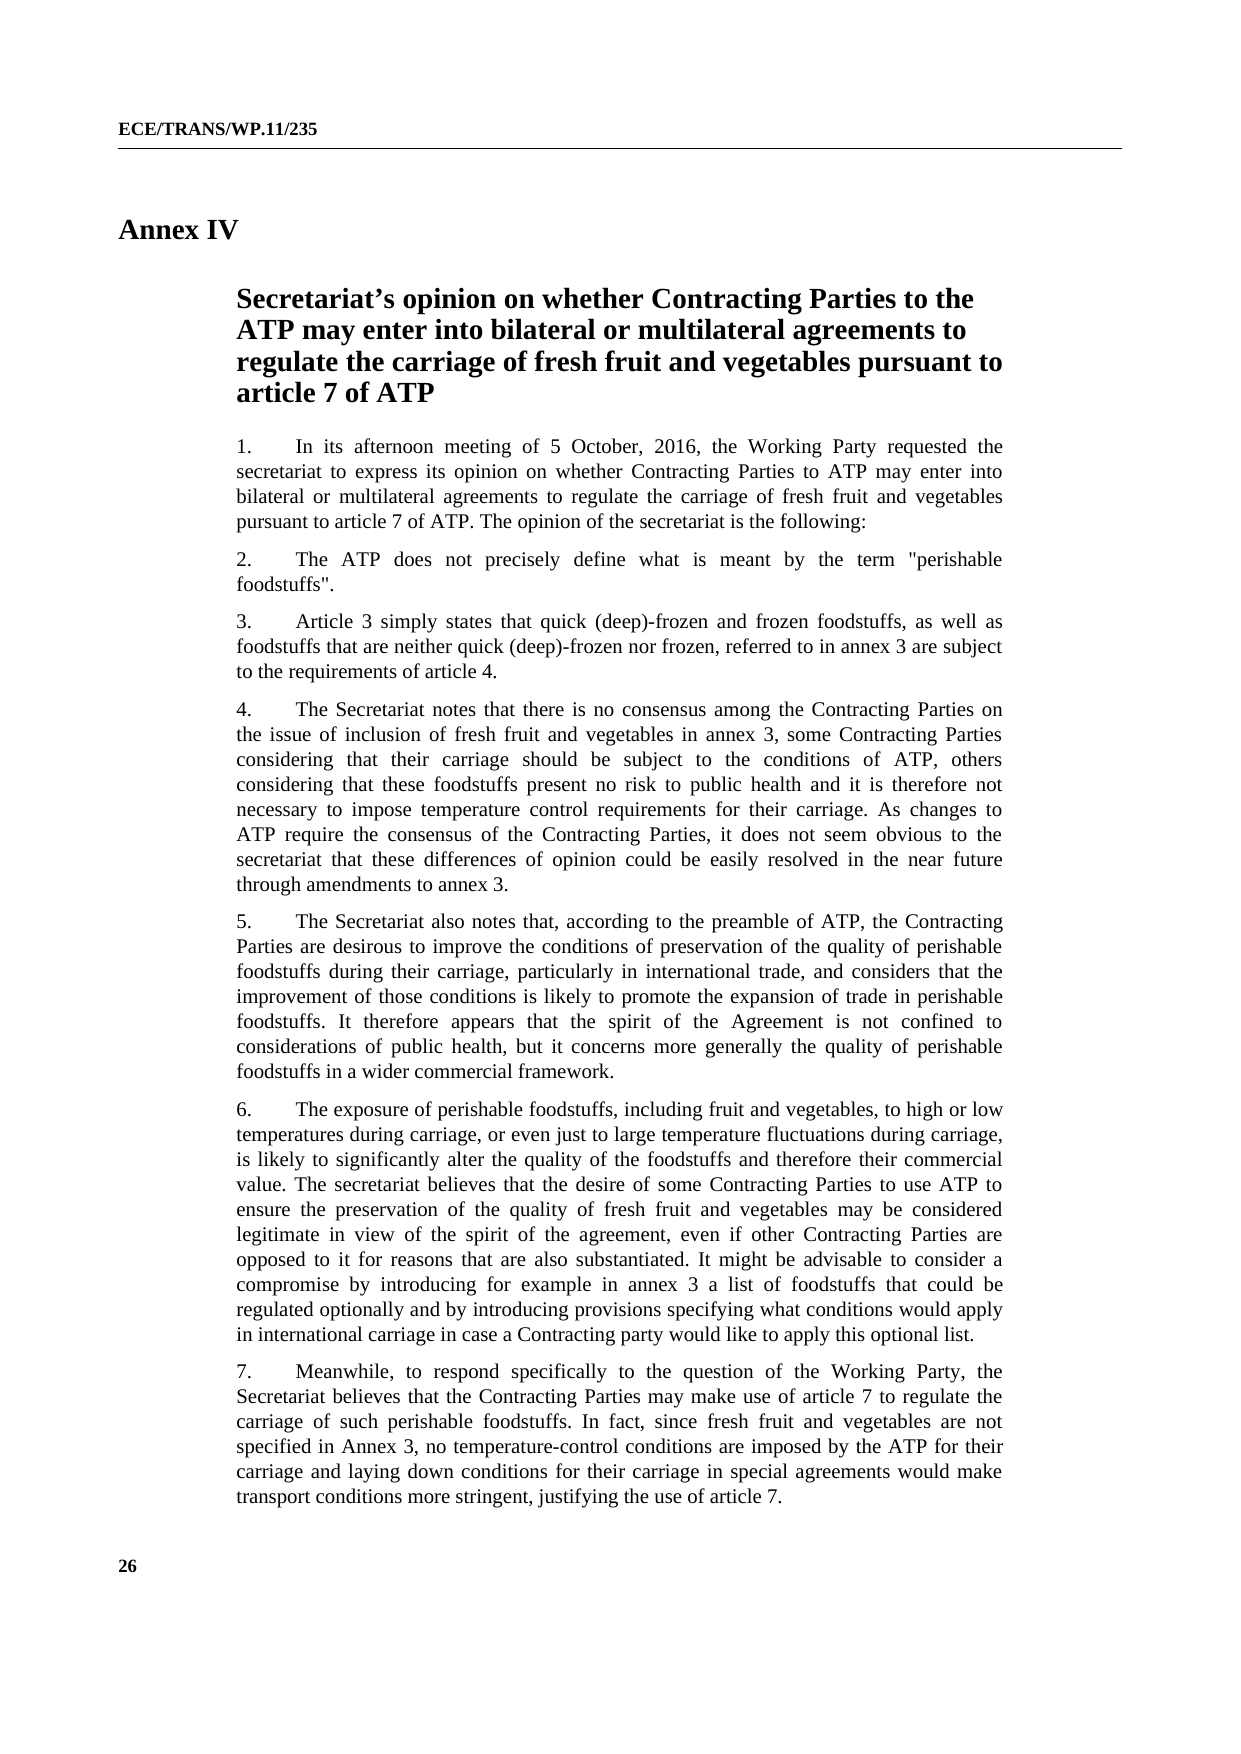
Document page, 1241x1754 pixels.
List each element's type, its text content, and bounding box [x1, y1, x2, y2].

text Secretariat’s opinion on whether Contracting Parties to the ATP may enter into bilateral or multilateral agreements to regulate the carriage of fresh fruit and vegetables pursuant to article 7 of ATP [118, 283, 1004, 408]
text Annex IV [118, 215, 1004, 246]
text 3. Article 3 simply states that quick (deep)-frozen and frozen foodstuffs, as well as foodstuffs that are neither quick (deep)-frozen nor frozen, referred to in annex 3 are subject to the requirements of article 4. [236, 608, 1004, 683]
text 5. The Secretariat also notes that, according to the preamble of ATP, the Contracting Parties are desirous to improve the conditions of preservation of the quality of perishable foodstuffs during their carriage, particularly in international trade, and considers that the improvement of those conditions is likely to promote the expansion of trade in perishable foodstuffs. It therefore appears that the spirit of the Agreement is not confined to considerations of public health, but it concerns more generally the quality of perishable foodstuffs in a wider commercial framework. [236, 908, 1004, 1083]
text 4. The Secretariat notes that there is no consensus among the Contracting Parties on the issue of inclusion of fresh fruit and vegetables in annex 3, some Contracting Parties considering that their carriage should be subject to the conditions of ATP, others considering that these foodstuffs present no risk to public health and it is therefore not necessary to impose temperature control requirements for their carriage. As changes to ATP require the consensus of the Contracting Parties, it does not seem obvious to the secretariat that these differences of opinion could be easily resolved in the near future through amendments to annex 3. [236, 696, 1004, 896]
text 7. Meanwhile, to respond specifically to the question of the Working Party, the Secretariat believes that the Contracting Parties may make use of article 7 to regulate the carriage of such perishable foodstuffs. In fact, since fresh fruit and vegetables are not specified in Annex 3, no temperature-control conditions are imposed by the ATP for their carriage and laying down conditions for their carriage in special agreements would make transport conditions more stringent, justifying the use of article 7. [236, 1358, 1004, 1508]
text 2. The ATP does not precisely define what is meant by the term "perishable foodstuffs". [236, 546, 1004, 596]
text 6. The exposure of perishable foodstuffs, including fruit and vegetables, to high or low temperatures during carriage, or even just to large temperature fluctuations during carriage, is likely to significantly alter the quality of the foodstuffs and therefore their commercial value. The secretariat believes that the desire of some Contracting Parties to use ATP to ensure the preservation of the quality of fresh fruit and vegetables may be considered legitimate in view of the spirit of the agreement, even if other Contracting Parties are opposed to it for reasons that are also substantiated. It might be advisable to consider a compromise by introducing for example in annex 3 a list of foodstuffs that could be regulated optionally and by introducing provisions specifying what conditions would apply in international carriage in case a Contracting party would like to apply this optional list. [236, 1096, 1004, 1346]
text 1. In its afternoon meeting of 5 October, 2016, the Working Party requested the secretariat to express its opinion on whether Contracting Parties to ATP may enter into bilateral or multilateral agreements to regulate the carriage of fresh fruit and vegetables pursuant to article 7 of ATP. The opinion of the secretariat is the following: [236, 433, 1004, 533]
